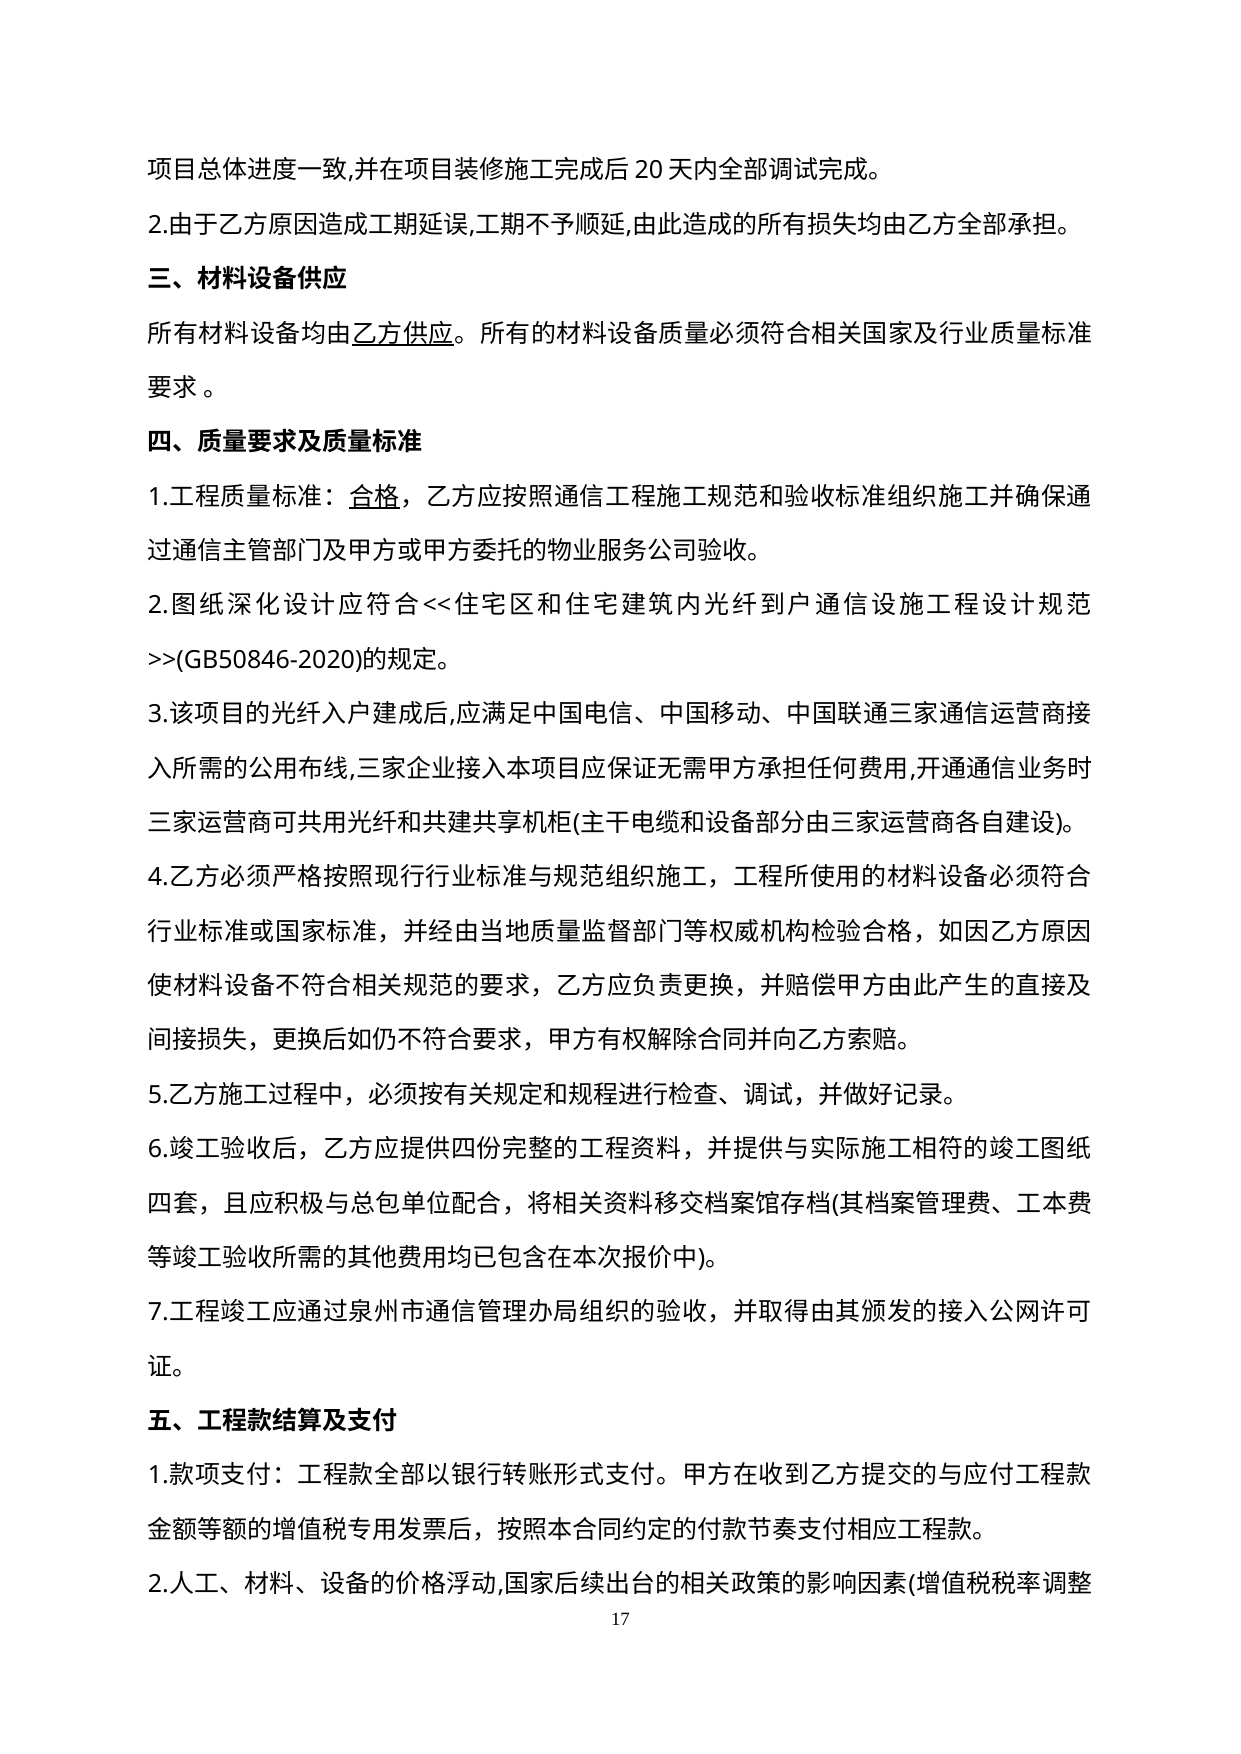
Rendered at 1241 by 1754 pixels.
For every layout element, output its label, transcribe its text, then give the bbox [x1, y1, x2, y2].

text 5.乙方施工过程中，必须按有关规定和规程进行检查、调试，并做好记录。 [148, 1074, 1092, 1111]
text 3.该项目的光纤入户建成后,应满足中国电信、中国移动、中国联通三家通信运营商接入所需的公用布线,三家企业接入本项目应保证无需甲方承担任何费用,开通通信业务时三家运营商可共用光纤和共建共享机柜(主干电缆和设备部分由三家运营商各自建设)。 [148, 694, 1092, 839]
text 四、质量要求及质量标准 [148, 422, 1092, 458]
text 五、工程款结算及支付 [148, 1401, 1092, 1437]
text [148, 1564, 1092, 1600]
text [148, 150, 1092, 186]
text 4.乙方必须严格按照现行行业标准与规范组织施工，工程所使用的材料设备必须符合行业标准或国家标准，并经由当地质量监督部门等权威机构检验合格，如因乙方原因使材料设备不符合相关规范的要求，乙方应负责更换，并赔偿甲方由此产生的直接及间接损失，更换后如仍不符合要求，甲方有权解除合同并向乙方索赔。 [148, 857, 1092, 1056]
text 所有材料设备均由乙方供应。所有的材料设备质量必须符合相关国家及行业质量标准要求 。 [148, 313, 1092, 404]
text 1.工程质量标准：合格，乙方应按照通信工程施工规范和验收标准组织施工并确保通过通信主管部门及甲方或甲方委托的物业服务公司验收。 [148, 476, 1092, 567]
text 三、材料设备供应 [148, 259, 1092, 295]
text 6.竣工验收后，乙方应提供四份完整的工程资料，并提供与实际施工相符的竣工图纸四套，且应积极与总包单位配合，将相关资料移交档案馆存档(其档案管理费、工本费等竣工验收所需的其他费用均已包含在本次报价中)。 [148, 1129, 1092, 1274]
text 7.工程竣工应通过泉州市通信管理办局组织的验收，并取得由其颁发的接入公网许可证。 [148, 1292, 1092, 1382]
text 1.款项支付：工程款全部以银行转账形式支付。甲方在收到乙方提交的与应付工程款金额等额的增值税专用发票后，按照本合同约定的付款节奏支付相应工程款。 [148, 1455, 1092, 1546]
text 2.由于乙方原因造成工期延误,工期不予顺延,由此造成的所有损失均由乙方全部承担。 [148, 204, 1092, 241]
text 2.图纸深化设计应符合<<住宅区和住宅建筑内光纤到户通信设施工程设计规范>>(GB50846-2020)的规定。 [148, 585, 1092, 676]
